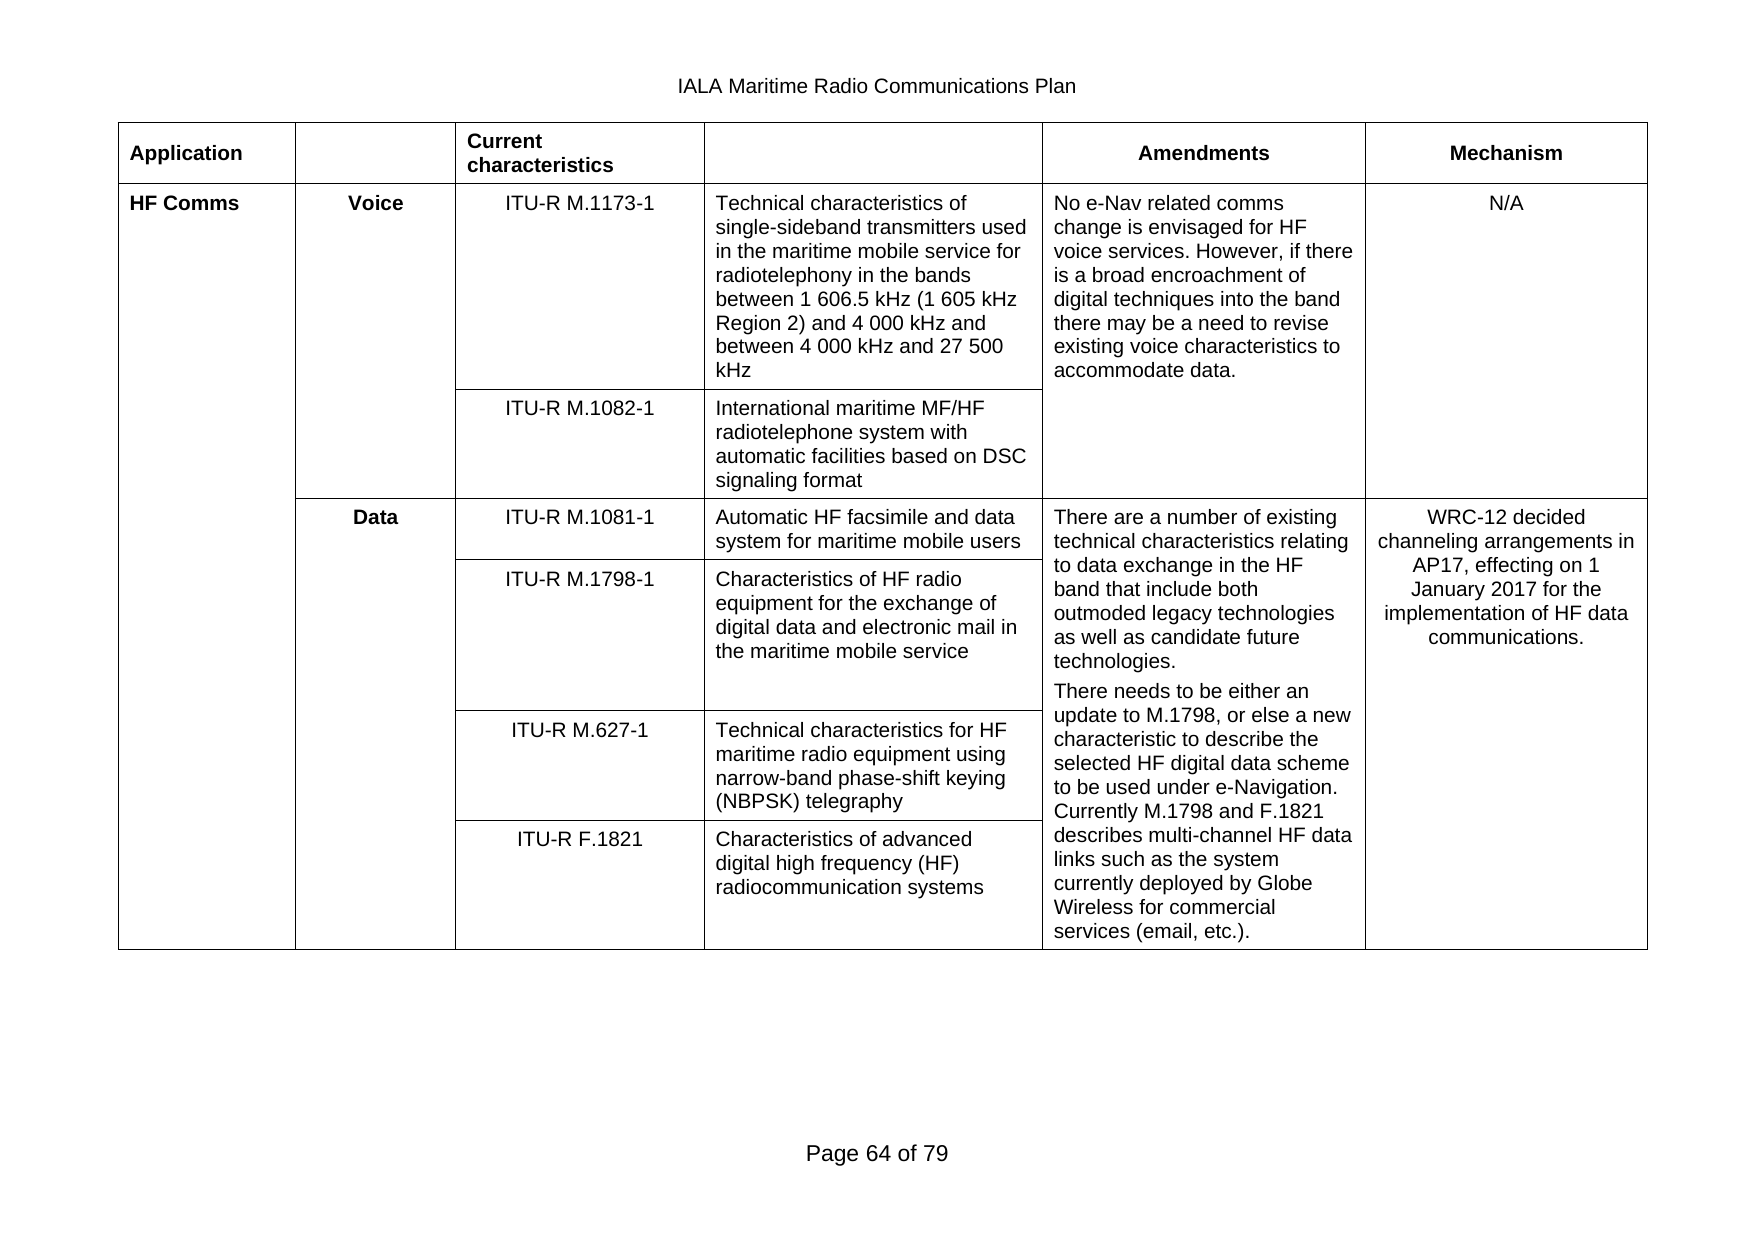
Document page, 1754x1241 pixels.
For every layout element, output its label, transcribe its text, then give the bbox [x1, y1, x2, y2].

table_cell ITU-R F.1821 [456, 821, 704, 949]
table_cell ITU-R M.1798-1 [456, 560, 704, 710]
table_cell ITU-R M.1173-1 [456, 184, 704, 388]
table_header Current characteristics [456, 123, 704, 183]
table_cell ITU-R M.1082-1 [456, 390, 704, 498]
table_cell Data [296, 499, 455, 949]
table_cell Automatic HF facsimile and data system for maritime mobile users [705, 499, 1042, 559]
table_cell Voice [296, 184, 455, 498]
table_header Mechanism [1366, 123, 1647, 183]
table_header [296, 123, 455, 183]
table_cell There are a number of existing technical characteristics relating to data exchange in the HF band that include both outmoded legacy technologies as well as candidate future technologies. There needs to be either an update to M.1798, or else a new characteristic to describe the selected HF digital data scheme to be used under e-Navigation. Currently M.1798 and F.1821 describes multi-channel HF data links such as the system currently deployed by Globe Wireless for commercial services (email, etc.). [1043, 499, 1365, 949]
table_header [705, 123, 1042, 183]
table_cell Technical characteristics of single-sideband transmitters used in the maritime mobile service for radiotelephony in the bands between 1 606.5 kHz (1 605 kHz Region 2) and 4 000 kHz and between 4 000 kHz and 27 500 kHz [705, 184, 1042, 388]
table_cell No e-Nav related comms change is envisaged for HF voice services. However, if there is a broad encroachment of digital techniques into the band there may be a need to revise existing voice characteristics to accommodate data. [1043, 184, 1365, 498]
table_cell Technical characteristics for HF maritime radio equipment using narrow-band phase-shift keying (NBPSK) telegraphy [705, 711, 1042, 819]
table_header Application [119, 123, 295, 183]
table_cell International maritime MF/HF radiotelephone system with automatic facilities based on DSC signaling format [705, 390, 1042, 498]
table_cell N/A [1366, 184, 1647, 498]
table_cell Characteristics of advanced digital high frequency (HF) radiocommunication systems [705, 821, 1042, 949]
table_header Amendments [1043, 123, 1365, 183]
table_cell HF Comms [119, 184, 295, 949]
table_cell ITU-R M.627-1 [456, 711, 704, 819]
table_cell WRC-12 decided channeling arrangements in AP17, effecting on 1 January 2017 for the implementation of HF data communications. [1366, 499, 1647, 949]
table_cell ITU-R M.1081-1 [456, 499, 704, 559]
table_cell Characteristics of HF radio equipment for the exchange of digital data and electronic mail in the maritime mobile service [705, 560, 1042, 710]
